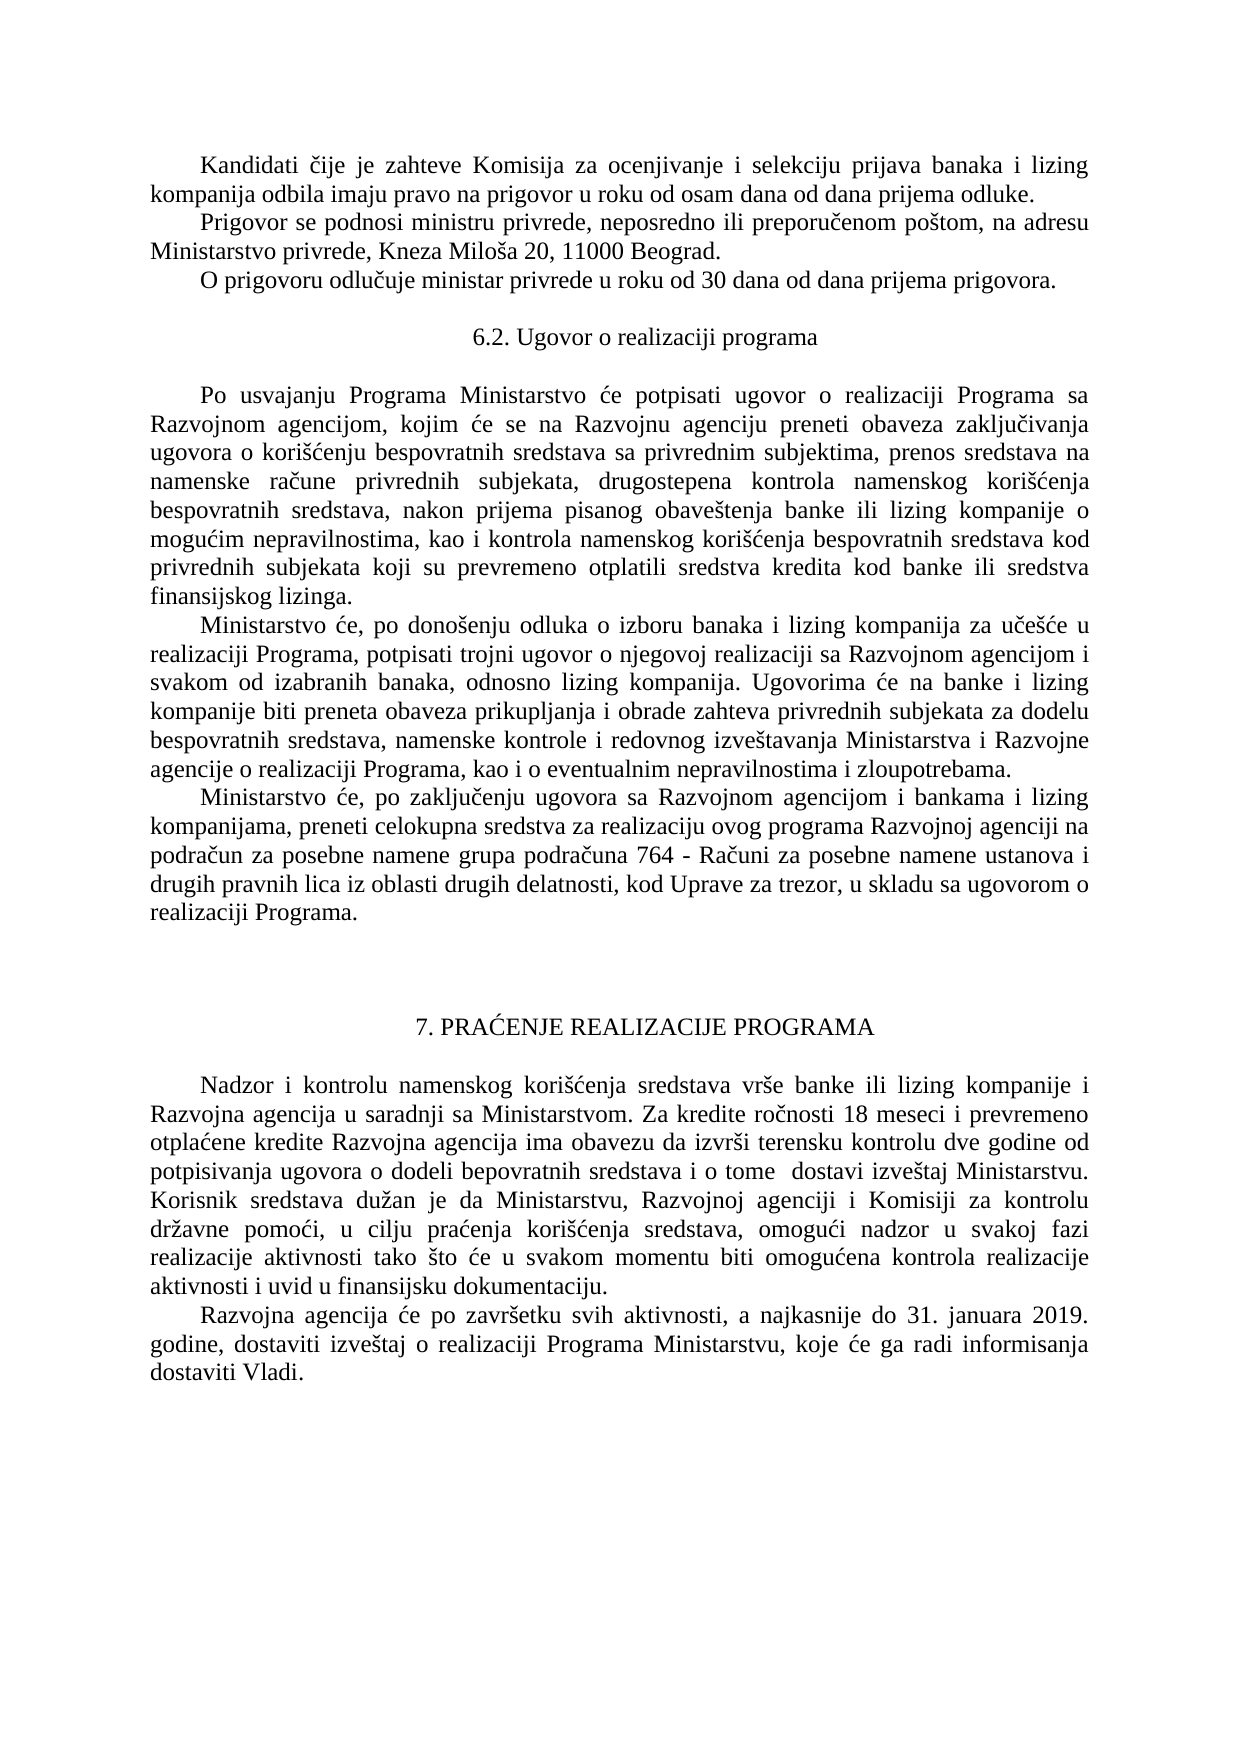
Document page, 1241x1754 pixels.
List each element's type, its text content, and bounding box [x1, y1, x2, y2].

text 7. PRAĆENJE REALIZACIJE PROGRAMA [150, 1012, 1090, 1041]
text Ministarstvo će, po zaključenju ugovora sa Razvojnom agencijom i bankama i lizing kompanijama, preneti celokupna sredstva za realizaciju ovog programa Razvojnoj agenciji na podračun za posebne namene grupa podračuna 764 - Računi za posebne namene ustanova i drugih pravnih lica iz oblasti drugih delatnosti, kod Uprave za trezor, u skladu sa ugovorom o realizaciji Programa. [150, 782, 1090, 926]
text Prigovor se podnosi ministru privrede, neposredno ili preporučenom poštom, na adresu Ministarstvo privrede, Kneza Miloša 20, 11000 Beograd. [150, 207, 1090, 265]
text Razvojna agencija će po završetku svih aktivnosti, a najkasnije do 31. januara 2019. godine, dostaviti izveštaj o realizaciji Programa Ministarstvu, koje će ga radi informisanja dostaviti Vladi. [150, 1300, 1090, 1386]
text 6.2. Ugovor o realizaciji programa [150, 322, 1090, 351]
text Kandidati čije je zahteve Komisija za ocenjivanje i selekciju prijava banaka i lizing kompanija odbila imaju pravo na prigovor u roku od osam dana od dana prijema odluke. [150, 150, 1090, 207]
text Nadzor i kontrolu namenskog korišćenja sredstava vrše banke ili lizing kompanije i Razvojna agencija u saradnji sa Ministarstvom. Za kredite ročnosti 18 meseci i prevremeno otplaćene kredite Razvojna agencija ima obavezu da izvrši terensku kontrolu dve godine od potpisivanja ugovora o dodeli bepovratnih sredstava i o tome dostavi izveštaj Ministarstvu. Korisnik sredstava dužan je da Ministarstvu, Razvojnoj agenciji i Komisiji za kontrolu državne pomoći, u cilju praćenja korišćenja sredstava, omogući nadzor u svakoj fazi realizacije aktivnosti tako što će u svakom momentu biti omogućena kontrola realizacije aktivnosti i uvid u finansijsku dokumentaciju. [150, 1070, 1090, 1300]
text O prigovoru odlučuje ministar privrede u roku od 30 dana od dana prijema prigovora. [150, 265, 1090, 294]
text Po usvajanju Programa Ministarstvo će potpisati ugovor o realizaciji Programa sa Razvojnom agencijom, kojim će se na Razvojnu agenciju preneti obaveza zaključivanja ugovora o korišćenju bespovratnih sredstava sa privrednim subjektima, prenos sredstava na namenske račune privrednih subjekata, drugostepena kontrola namenskog korišćenja bespovratnih sredstava, nakon prijema pisanog obaveštenja banke ili lizing kompanije o mogućim nepravilnostima, kao i kontrola namenskog korišćenja bespovratnih sredstava kod privrednih subjekata koji su prevremeno otplatili sredstva kredita kod banke ili sredstva finansijskog lizinga. [150, 380, 1090, 610]
text Ministarstvo će, po donošenju odluka o izboru banaka i lizing kompanija za učešće u realizaciji Programa, potpisati trojni ugovor o njegovoj realizaciji sa Razvojnom agencijom i svakom od izabranih banaka, odnosno lizing kompanija. Ugovorima će na banke i lizing kompanije biti preneta obaveza prikupljanja i obrade zahteva privrednih subjekata za dodelu bespovratnih sredstava, namenske kontrole i redovnog izveštavanja Ministarstva i Razvojne agencije o realizaciji Programa, kao i o eventualnim nepravilnostima i zloupotrebama. [150, 610, 1090, 782]
